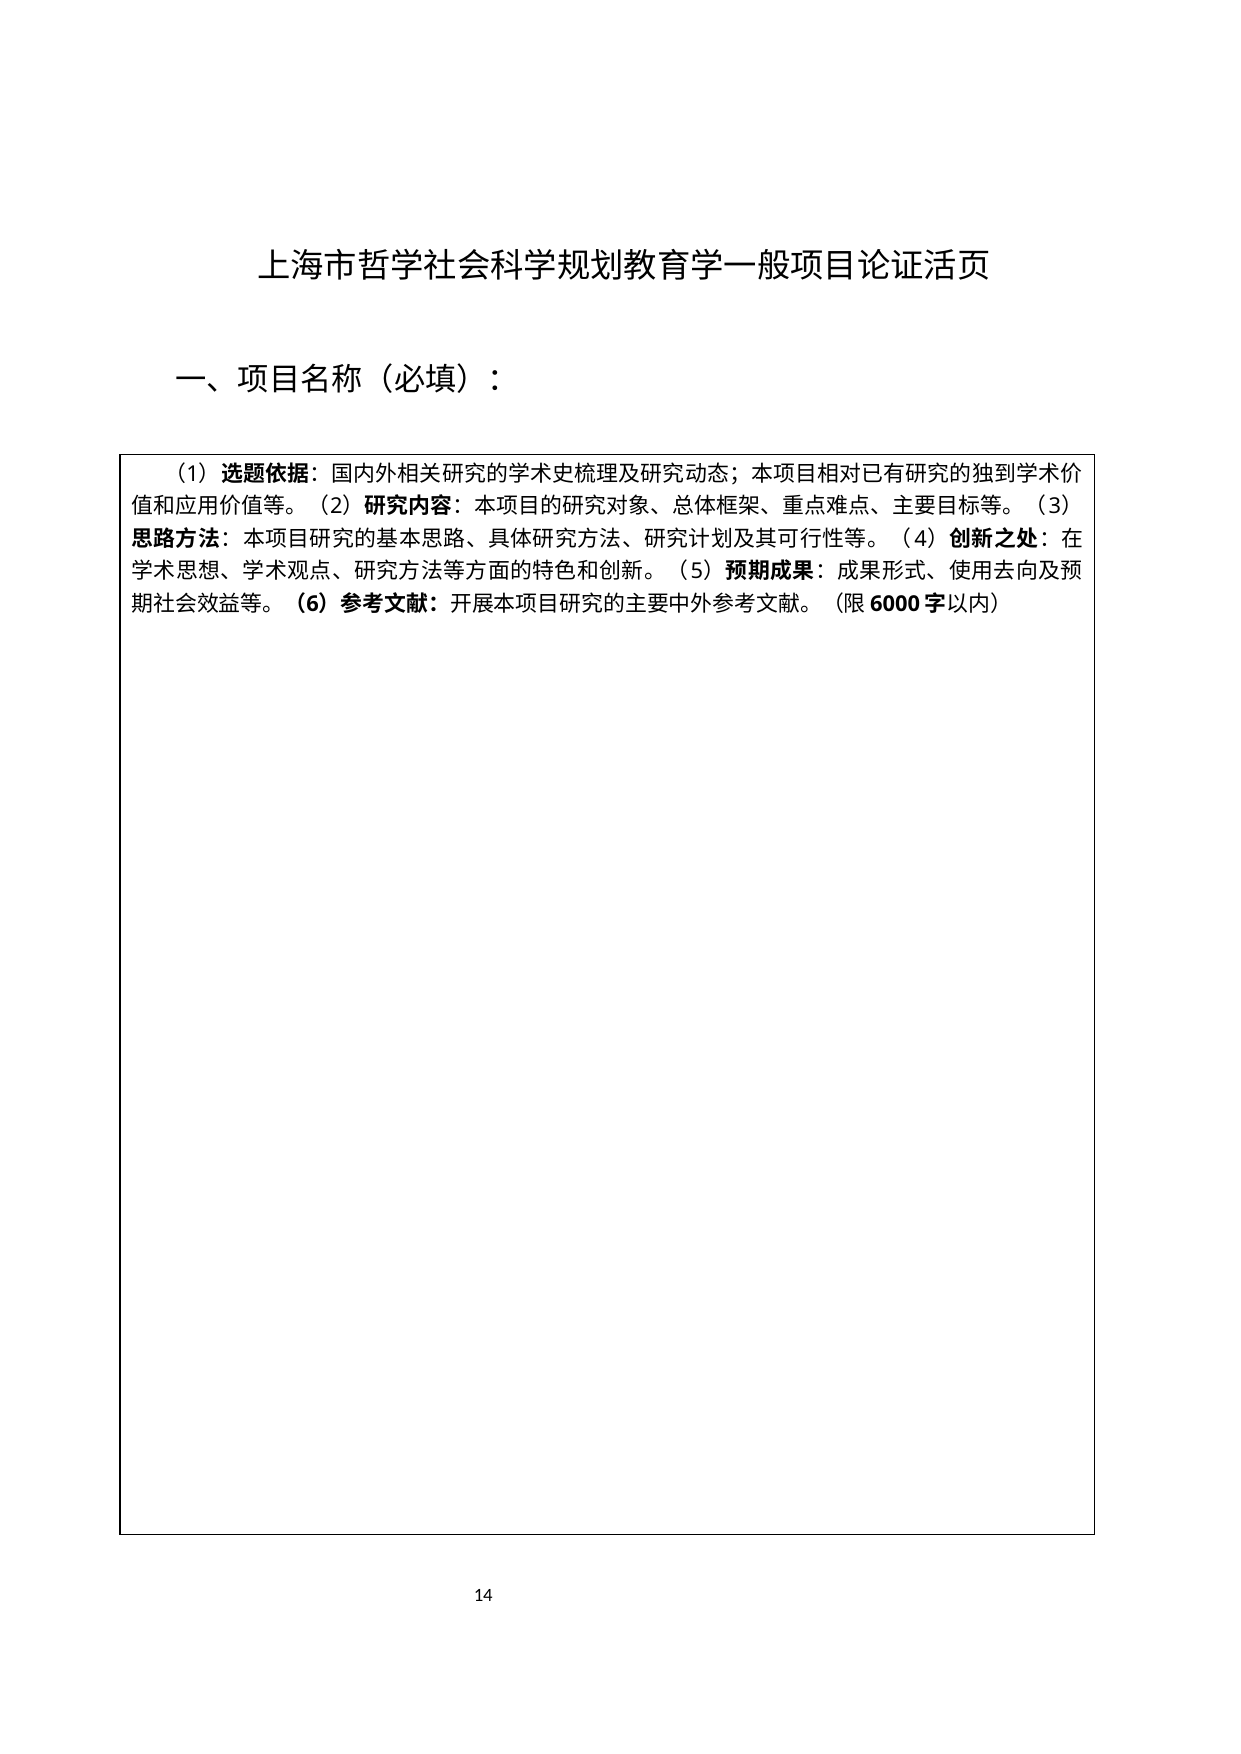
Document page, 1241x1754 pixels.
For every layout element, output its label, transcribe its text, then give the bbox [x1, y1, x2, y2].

text 一、项目名称（必填）： [175, 344, 1083, 409]
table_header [121, 455, 1094, 1533]
text 上海市哲学社会科学规划教育学一般项目论证活页 [164, 231, 1083, 296]
